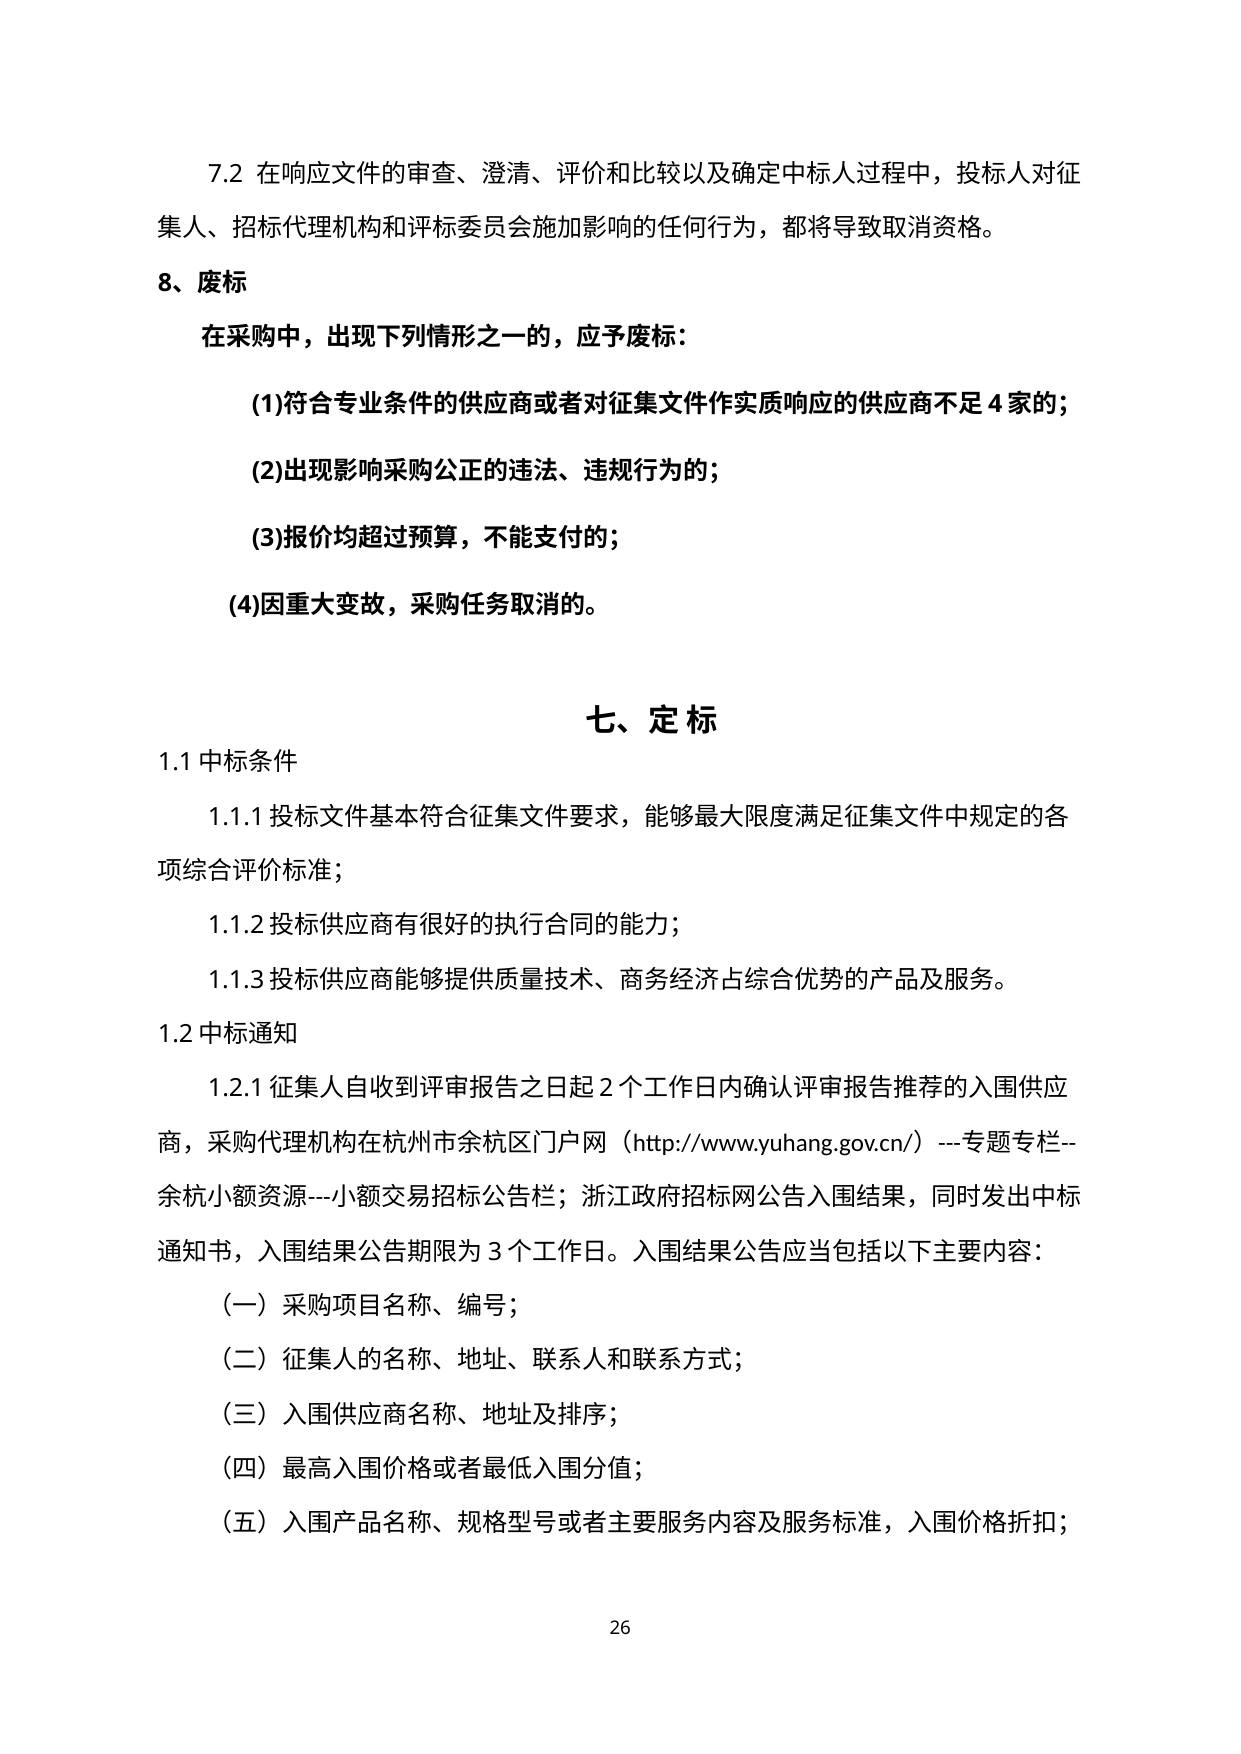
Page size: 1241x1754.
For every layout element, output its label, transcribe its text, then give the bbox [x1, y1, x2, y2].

text （五）入围产品名称、规格型号或者主要服务内容及服务标准，入围价格折扣； [158, 1503, 1082, 1587]
text （一）采购项目名称、编号； [158, 1285, 1082, 1322]
text (1)符合专业条件的供应商或者对征集文件作实质响应的供应商不足4家的； [201, 383, 1082, 420]
text （三）入围供应商名称、地址及排序； [158, 1394, 1082, 1430]
text 1.1.2投标供应商有很好的执行合同的能力； [158, 905, 1082, 941]
text （四）最高入围价格或者最低入围分值； [158, 1448, 1082, 1485]
text (4)因重大变故，采购任务取消的。 [158, 584, 1082, 620]
text (3)报价均超过预算，不能支付的； [201, 517, 1082, 553]
text 1.2.1征集人自收到评审报告之日起2个工作日内确认评审报告推荐的入围供应商，采购代理机构在杭州市余杭区门户网（http://www.yuhang.gov.cn/）---专题专栏--余杭小额资源---小额交易招标公告栏；浙江政府招标网公告入围结果，同时发出中标通知书，入围结果公告期限为3个工作日。入围结果公告应当包括以下主要内容： [158, 1068, 1082, 1267]
text 7.2 在响应文件的审查、澄清、评价和比较以及确定中标人过程中，投标人对征集人、招标代理机构和评标委员会施加影响的任何行为，都将导致取消资格。 [158, 153, 1082, 244]
text 1.1.3投标供应商能够提供质量技术、商务经济占综合优势的产品及服务。 [158, 959, 1082, 995]
text (2)出现影响采购公正的违法、违规行为的； [201, 450, 1082, 487]
text 1.1中标条件 [158, 742, 1082, 778]
text 在采购中，出现下列情形之一的，应予废标： [201, 317, 1082, 353]
text （二）征集人的名称、地址、联系人和联系方式； [158, 1340, 1082, 1376]
text 1.2中标通知 [158, 1013, 1082, 1050]
text 1.1.1投标文件基本符合征集文件要求，能够最大限度满足征集文件中规定的各项综合评价标准； [158, 796, 1082, 887]
text 七、定 标 [158, 689, 1082, 742]
text 8、废标 [158, 262, 1082, 298]
